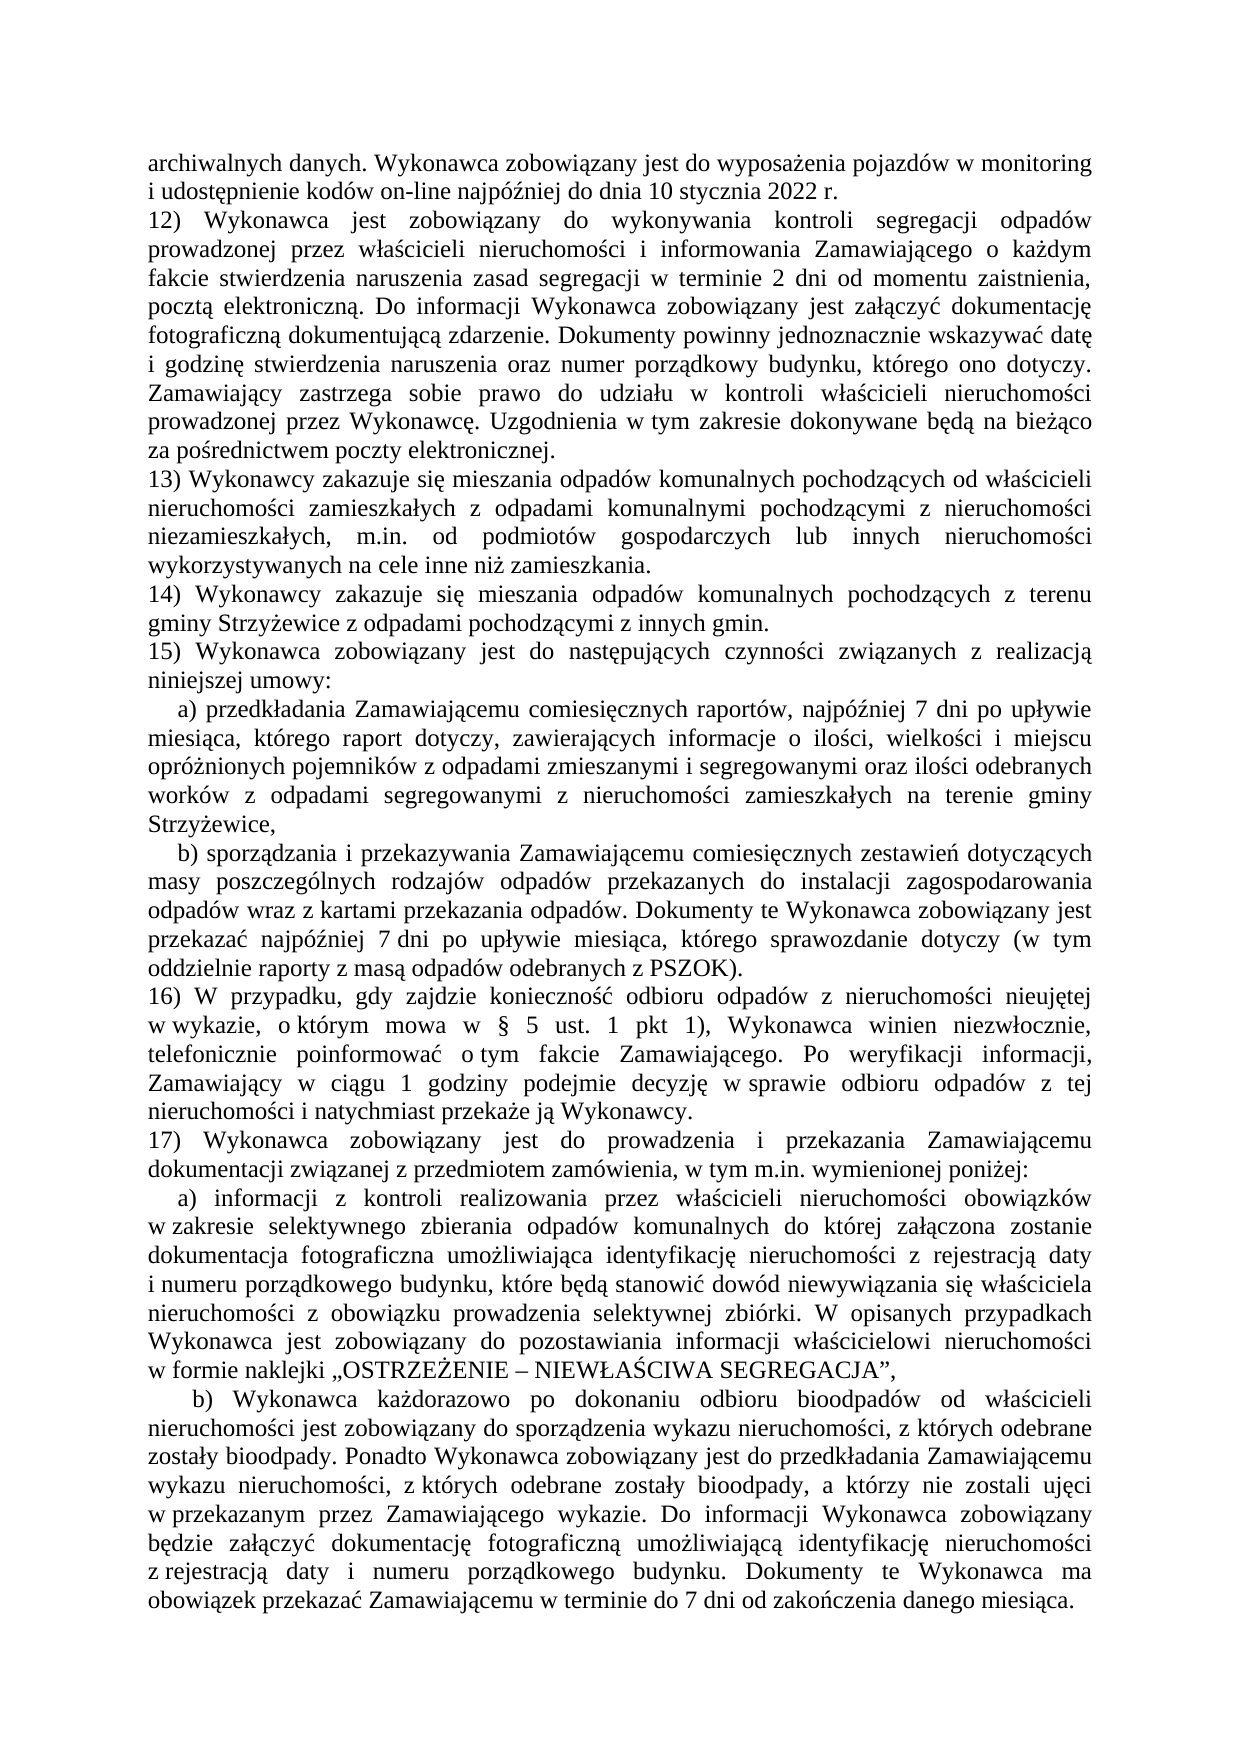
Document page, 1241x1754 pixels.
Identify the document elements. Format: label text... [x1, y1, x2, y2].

text 13) Wykonawcy zakazuje się mieszania odpadów komunalnych pochodzących od właścicieli nieruchomości zamieszkałych z odpadami komunalnymi pochodzącymi z nieruchomości niezamieszkałych, m.in. od podmiotów gospodarczych lub innych nieruchomości wykorzystywanych na cele inne niż zamieszkania. [148, 464, 1093, 579]
text 17) Wykonawca zobowiązany jest do prowadzenia i przekazania Zamawiającemu dokumentacji związanej z przedmiotem zamówienia, w tym m.in. wymienionej poniżej: [148, 1125, 1093, 1183]
text 15) Wykonawca zobowiązany jest do następujących czynności związanych z realizacją niniejszej umowy: [148, 636, 1093, 694]
text 14) Wykonawcy zakazuje się mieszania odpadów komunalnych pochodzących z terenu gminy Strzyżewice z odpadami pochodzącymi z innych gmin. [148, 579, 1093, 636]
text 16) W przypadku, gdy zajdzie konieczność odbioru odpadów z nieruchomości nieujętej w wykazie, o którym mowa w § 5 ust. 1 pkt 1), Wykonawca winien niezwłocznie, telefonicznie poinformować o tym fakcie Zamawiającego. Po weryfikacji informacji, Zamawiający w ciągu 1 godziny podejmie decyzję w sprawie odbioru odpadów z tej nieruchomości i natychmiast przekaże ją Wykonawcy. [148, 981, 1093, 1125]
text 12) Wykonawca jest zobowiązany do wykonywania kontroli segregacji odpadów prowadzonej przez właścicieli nieruchomości i informowania Zamawiającego o każdym fakcie stwierdzenia naruszenia zasad segregacji w terminie 2 dni od momentu zaistnienia, pocztą elektroniczną. Do informacji Wykonawca zobowiązany jest załączyć dokumentację fotograficzną dokumentującą zdarzenie. Dokumenty powinny jednoznacznie wskazywać datę i godzinę stwierdzenia naruszenia oraz numer porządkowy budynku, którego ono dotyczy. Zamawiający zastrzega sobie prawo do udziału w kontroli właścicieli nieruchomości prowadzonej przez Wykonawcę. Uzgodnienia w tym zakresie dokonywane będą na bieżąco za pośrednictwem poczty elektronicznej. [148, 205, 1093, 464]
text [148, 148, 1093, 205]
text b) Wykonawca każdorazowo po dokonaniu odbioru bioodpadów od właścicieli nieruchomości jest zobowiązany do sporządzenia wykazu nieruchomości, z których odebrane zostały bioodpady. Ponadto Wykonawca zobowiązany jest do przedkładania Zamawiającemu wykazu nieruchomości, z których odebrane zostały bioodpady, a którzy nie zostali ujęci w przekazanym przez Zamawiającego wykazie. Do informacji Wykonawca zobowiązany będzie załączyć dokumentację fotograficzną umożliwiającą identyfikację nieruchomości z rejestracją daty i numeru porządkowego budynku. Dokumenty te Wykonawca ma obowiązek przekazać Zamawiającemu w terminie do 7 dni od zakończenia danego miesiąca. [148, 1384, 1093, 1614]
text a) informacji z kontroli realizowania przez właścicieli nieruchomości obowiązków w zakresie selektywnego zbierania odpadów komunalnych do której załączona zostanie dokumentacja fotograficzna umożliwiająca identyfikację nieruchomości z rejestracją daty i numeru porządkowego budynku, które będą stanowić dowód niewywiązania się właściciela nieruchomości z obowiązku prowadzenia selektywnej zbiórki. W opisanych przypadkach Wykonawca jest zobowiązany do pozostawiania informacji właścicielowi nieruchomości w formie naklejki „OSTRZEŻENIE – NIEWŁAŚCIWA SEGREGACJA”, [148, 1183, 1093, 1384]
text b) sporządzania i przekazywania Zamawiającemu comiesięcznych zestawień dotyczących masy poszczególnych rodzajów odpadów przekazanych do instalacji zagospodarowania odpadów wraz z kartami przekazania odpadów. Dokumenty te Wykonawca zobowiązany jest przekazać najpóźniej 7 dni po upływie miesiąca, którego sprawozdanie dotyczy (w tym oddzielnie raporty z masą odpadów odebranych z PSZOK). [148, 838, 1093, 981]
text a) przedkładania Zamawiającemu comiesięcznych raportów, najpóźniej 7 dni po upływie miesiąca, którego raport dotyczy, zawierających informacje o ilości, wielkości i miejscu opróżnionych pojemników z odpadami zmieszanymi i segregowanymi oraz ilości odebranych worków z odpadami segregowanymi z nieruchomości zamieszkałych na terenie gminy Strzyżewice, [148, 694, 1093, 838]
